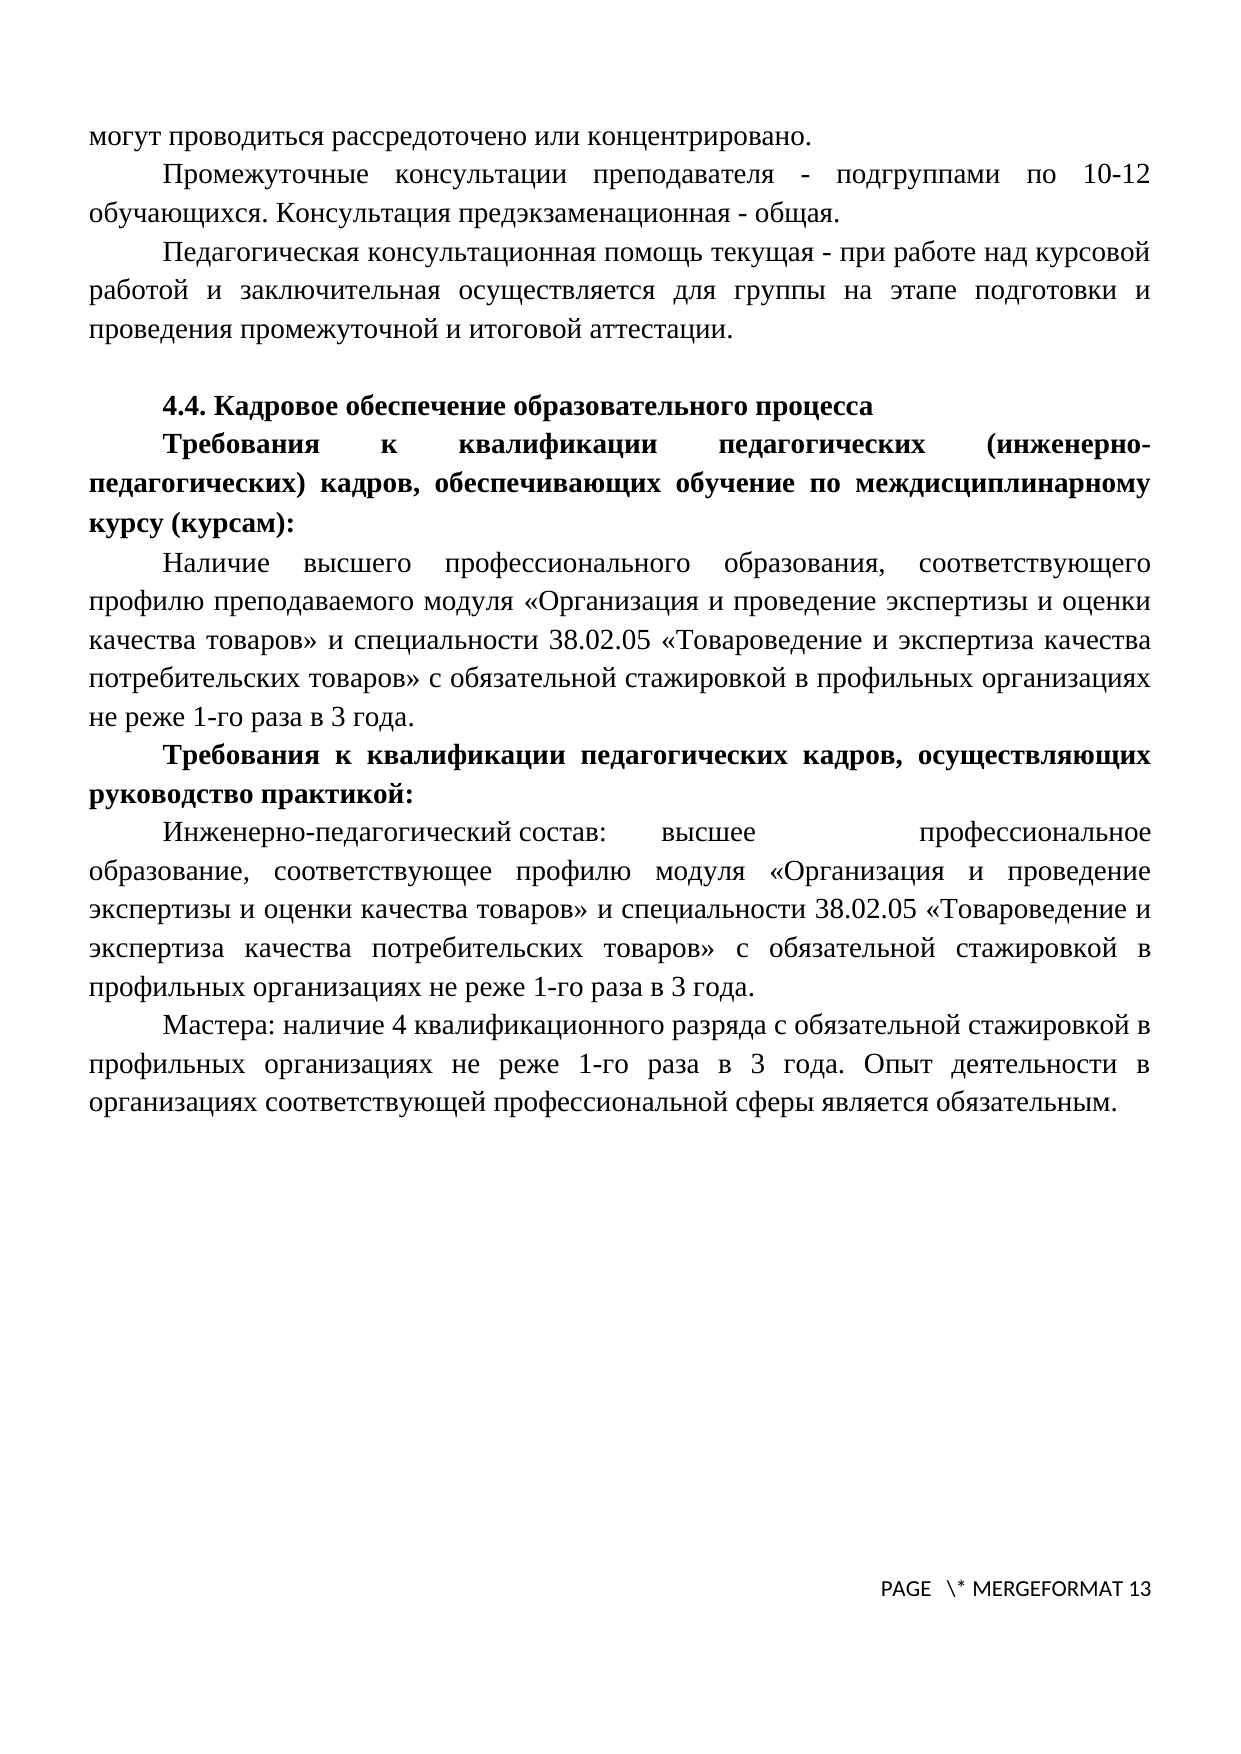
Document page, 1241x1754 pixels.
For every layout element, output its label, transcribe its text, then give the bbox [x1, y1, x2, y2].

text Педагогическая консультационная помощь текущая - при работе над курсовой работой и заключительная осуществляется для группы на этапе подготовки и проведения промежуточной и итоговой аттестации. [89, 234, 1152, 344]
text Мастера: наличие 4 квалификационного разряда с обязательной стажировкой в профильных организациях не реже 1-го раза в 3 года. Опыт деятельности в организациях соответствующей профессиональной сферы является обязательным. [89, 1007, 1152, 1118]
text Требования к квалификации педагогических кадров, осуществляющих руководство практикой: [89, 737, 1152, 809]
subtitle 4.4. Кадровое обеспечение образовательного процесса [89, 388, 1152, 421]
text Требования к квалификации педагогических (инженерно-педагогических) кадров, обеспечивающих обучение по междисциплинарному курсу (курсам): [89, 426, 1152, 539]
text Промежуточные консультации преподавателя - подгруппами по 10-12 обучающихся. Консультация предэкзаменационная - общая. [89, 157, 1152, 229]
text Инженерно-педагогический состав: высшее профессиональное образование, соответствующее профилю модуля «Организация и проведение экспертизы и оценки качества товаров» и специальности 38.02.05 «Товароведение и экспертиза качества потребительских товаров» с обязательной стажировкой в профильных организациях не реже 1-го раза в 3 года. [89, 814, 1152, 1002]
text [89, 118, 1152, 152]
text Наличие высшего профессионального образования, соответствующего профилю преподаваемого модуля «Организация и проведение экспертизы и оценки качества товаров» и специальности 38.02.05 «Товароведение и экспертиза качества потребительских товаров» с обязательной стажировкой в профильных организациях не реже 1-го раза в 3 года. [89, 545, 1152, 732]
